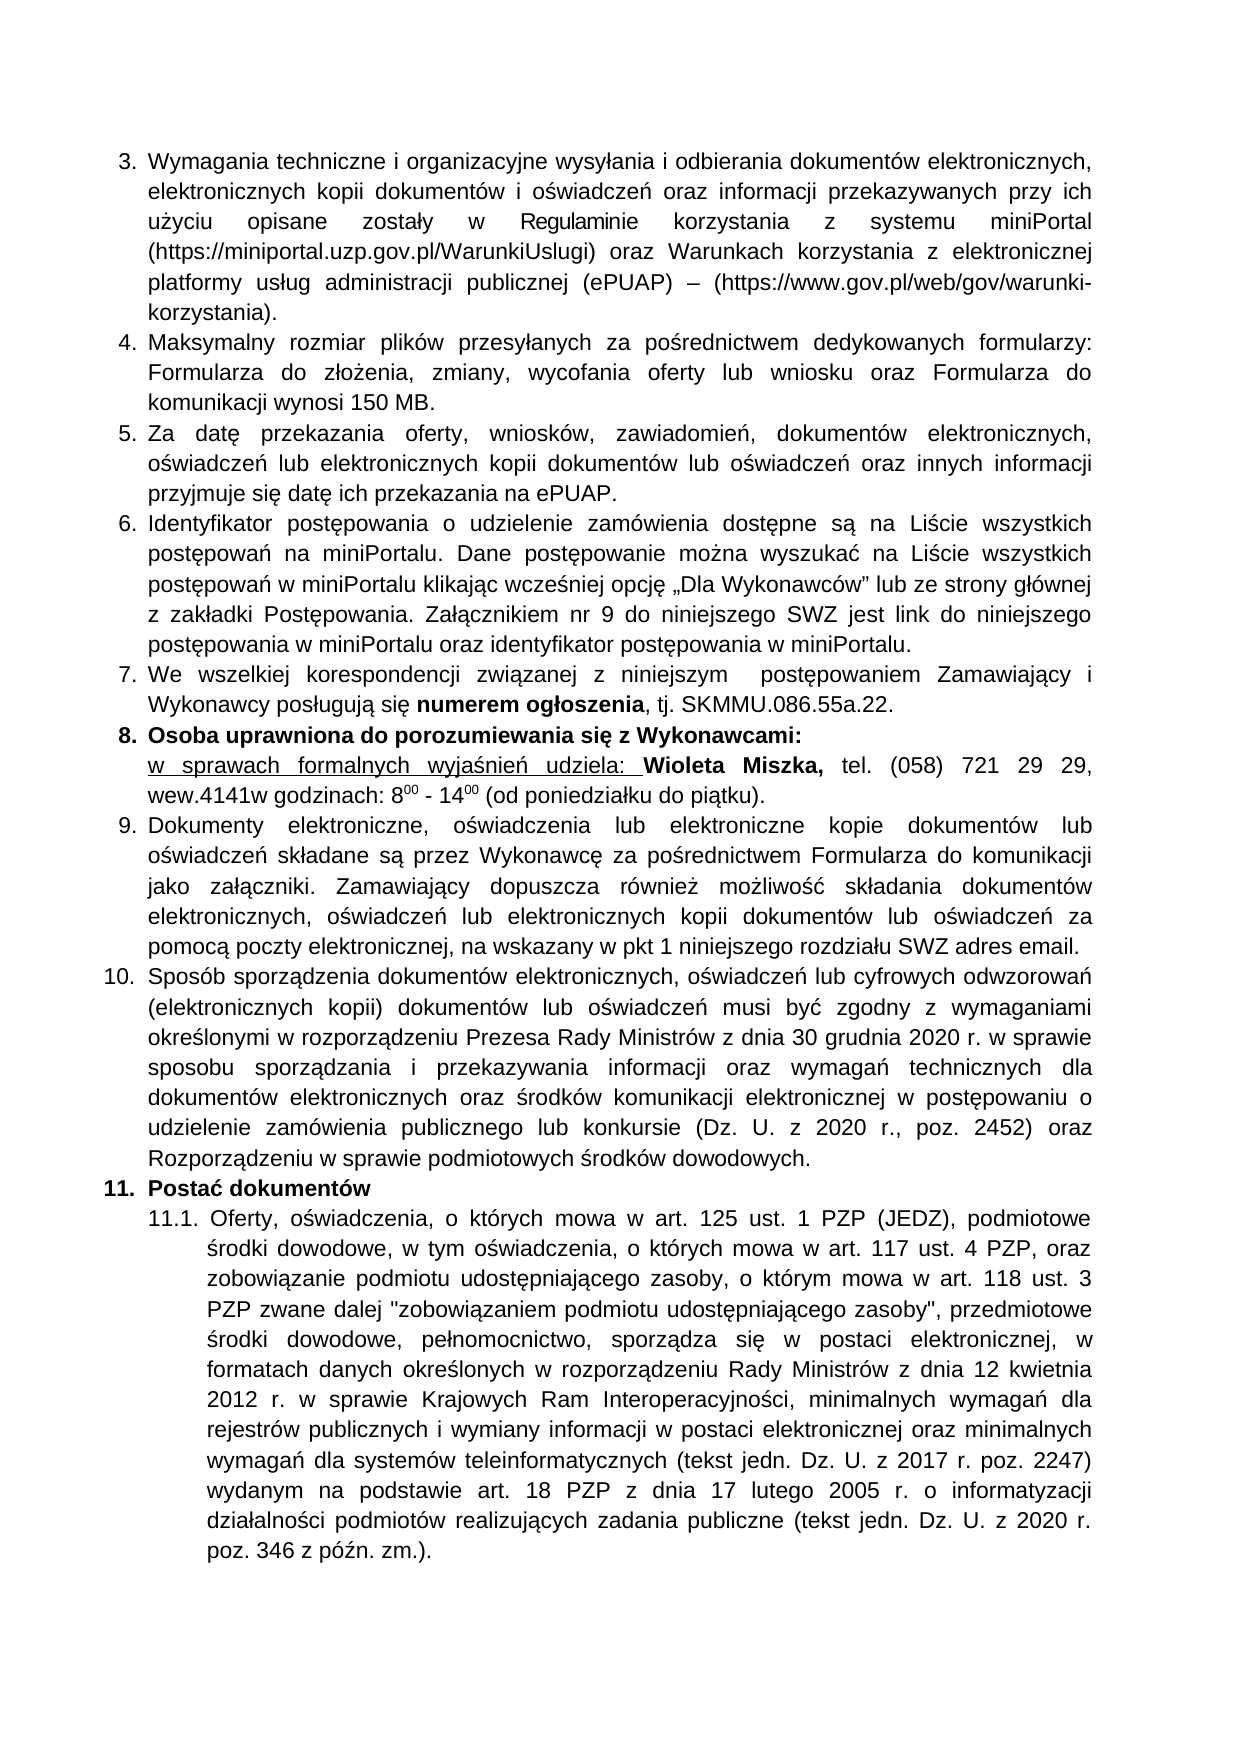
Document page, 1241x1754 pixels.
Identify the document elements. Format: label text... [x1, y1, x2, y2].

list Postać dokumentów [103, 1175, 1093, 1201]
list Sposób sporządzenia dokumentów elektronicznych, oświadczeń lub cyfrowych odwzorowań (elektronicznych kopii) dokumentów lub oświadczeń musi być zgodny z wymaganiami określonymi w rozporządzeniu Prezesa Rady Ministrów z dnia 30 grudnia 2020 r. w sprawie sposobu sporządzania i przekazywania informacji oraz wymagań technicznych dla dokumentów elektronicznych oraz środków komunikacji elektronicznej w postępowaniu o udzielenie zamówienia publicznego lub konkursie (Dz. U. z 2020 r., poz. 2452) oraz Rozporządzeniu w sprawie podmiotowych środków dowodowych. [103, 963, 1093, 1171]
list Za datę przekazania oferty, wniosków, zawiadomień, dokumentów elektronicznych, oświadczeń lub elektronicznych kopii dokumentów lub oświadczeń oraz innych informacji przyjmuje się datę ich przekazania na ePUAP. [118, 419, 1093, 506]
list Identyfikator postępowania o udzielenie zamówienia dostępne są na Liście wszystkich postępowań na miniPortalu. Dane postępowanie można wyszukać na Liście wszystkich postępowań w miniPortalu klikając wcześniej opcję „Dla Wykonawców” lub ze strony głównej z zakładki Postępowania. Załącznikiem nr 9 do niniejszego SWZ jest link do niniejszego postępowania w miniPortalu oraz identyfikator postępowania w miniPortalu. [118, 510, 1093, 657]
list Osoba uprawniona do porozumiewania się z Wykonawcami: [118, 722, 1093, 748]
list Wymagania techniczne i organizacyjne wysyłania i odbierania dokumentów elektronicznych, elektronicznych kopii dokumentów i oświadczeń oraz informacji przekazywanych przy ich użyciu opisane zostały w Regulaminie korzystania z systemu miniPortal (https://miniportal.uzp.gov.pl/WarunkiUslugi) oraz Warunkach korzystania z elektronicznej platformy usług administracji publicznej (ePUAP) – (https://www.gov.pl/web/gov/warunki-korzystania). [118, 148, 1093, 325]
list 11.1. Oferty, oświadczenia, o których mowa w art. 125 ust. 1 PZP (JEDZ), podmiotowe środki dowodowe, w tym oświadczenia, o których mowa w art. 117 ust. 4 PZP, oraz zobowiązanie podmiotu udostępniającego zasoby, o którym mowa w art. 118 ust. 3 PZP zwane dalej "zobowiązaniem podmiotu udostępniającego zasoby", przedmiotowe środki dowodowe, pełnomocnictwo, sporządza się w postaci elektronicznej, w formatach danych określonych w rozporządzeniu Rady Ministrów z dnia 12 kwietnia 2012 r. w sprawie Krajowych Ram Interoperacyjności, minimalnych wymagań dla rejestrów publicznych i wymiany informacji w postaci elektronicznej oraz minimalnych wymagań dla systemów teleinformatycznych (tekst jedn. Dz. U. z 2017 r. poz. 2247) wydanym na podstawie art. 18 PZP z dnia 17 lutego 2005 r. o informatyzacji działalności podmiotów realizujących zadania publiczne (tekst jedn. Dz. U. z 2020 r. poz. 346 z późn. zm.). [148, 1205, 1093, 1563]
list Dokumenty elektroniczne, oświadczenia lub elektroniczne kopie dokumentów lub oświadczeń składane są przez Wykonawcę za pośrednictwem Formularza do komunikacji jako załączniki. Zamawiający dopuszcza również możliwość składania dokumentów elektronicznych, oświadczeń lub elektronicznych kopii dokumentów lub oświadczeń za pomocą poczty elektronicznej, na wskazany w pkt 1 niniejszego rozdziału SWZ adres email. [118, 812, 1093, 959]
list We wszelkiej korespondencji związanej z niniejszym postępowaniem Zamawiający i Wykonawcy posługują się numerem ogłoszenia, tj. SKMMU.086.55a.22. [118, 661, 1093, 718]
list Maksymalny rozmiar plików przesyłanych za pośrednictwem dedykowanych formularzy: Formularza do złożenia, zmiany, wycofania oferty lub wniosku oraz Formularza do komunikacji wynosi 150 MB. [118, 329, 1093, 416]
list w sprawach formalnych wyjaśnień udziela: Wioleta Miszka, tel. (058) 721 29 29, wew.4141w godzinach: 800 - 1400 (od poniedziałku do piątku). [148, 752, 1093, 808]
